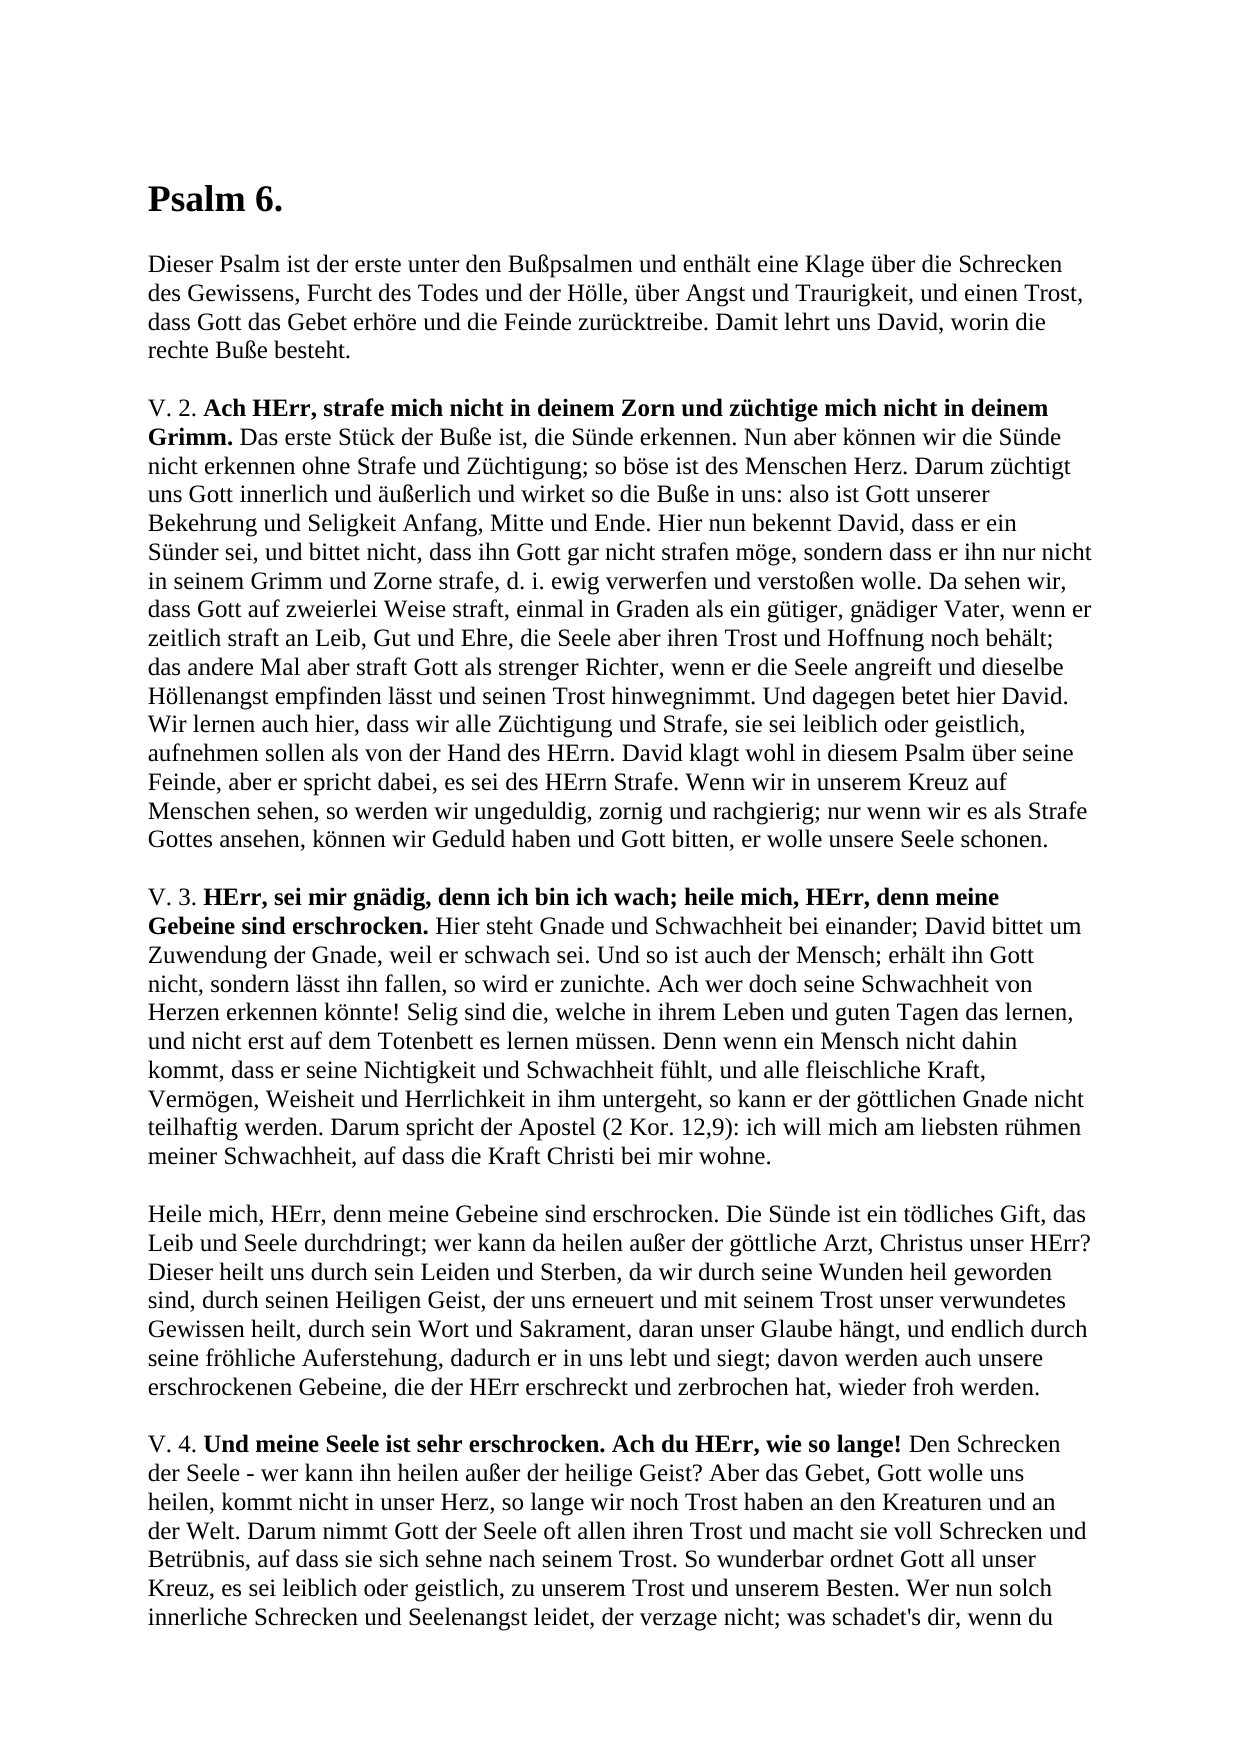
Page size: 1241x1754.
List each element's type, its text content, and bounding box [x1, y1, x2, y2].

text Heile mich, HErr, denn meine Gebeine sind erschrocken. Die Sünde ist ein tödliches Gift, das Leib und Seele durchdringt; wer kann da heilen außer der göttliche Arzt, Christus unser HErr? Dieser heilt uns durch sein Leiden und Sterben, da wir durch seine Wunden heil geworden sind, durch seinen Heiligen Geist, der uns erneuert und mit seinem Trost unser verwundetes Gewissen heilt, durch sein Wort und Sakrament, daran unser Glaube hängt, und endlich durch seine fröhliche Auferstehung, dadurch er in uns lebt und siegt; davon werden auch unsere erschrockenen Gebeine, die der HErr erschreckt und zerbrochen hat, wieder froh werden. [148, 1199, 1093, 1400]
subtitle Psalm 6. [148, 177, 1093, 220]
text V. 3. HErr, sei mir gnädig, denn ich bin ich wach; heile mich, HErr, denn meine Gebeine sind erschrocken. Hier steht Gnade und Schwachheit bei einander; David bittet um Zuwendung der Gnade, weil er schwach sei. Und so ist auch der Mensch; erhält ihn Gott nicht, sondern lässt ihn fallen, so wird er zunichte. Ach wer doch seine Schwachheit von Herzen erkennen könnte! Selig sind die, welche in ihrem Leben und guten Tagen das lernen, und nicht erst auf dem Totenbett es lernen müssen. Denn wenn ein Mensch nicht dahin kommt, dass er seine Nichtigkeit und Schwachheit fühlt, und alle fleischliche Kraft, Vermögen, Weisheit und Herrlichkeit in ihm untergeht, so kann er der göttlichen Gnade nicht teilhaftig werden. Darum spricht der Apostel (2 Kor. 12,9): ich will mich am liebsten rühmen meiner Schwachheit, auf dass die Kraft Christi bei mir wohne. [148, 882, 1093, 1170]
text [148, 1429, 1093, 1631]
text V. 2. Ach HErr, strafe mich nicht in deinem Zorn und züchtige mich nicht in deinem Grimm. Das erste Stück der Buße ist, die Sünde erkennen. Nun aber können wir die Sünde nicht erkennen ohne Strafe und Züchtigung; so böse ist des Menschen Herz. Darum züchtigt uns Gott innerlich und äußerlich und wirket so die Buße in uns: also ist Gott unserer Bekehrung und Seligkeit Anfang, Mitte und Ende. Hier nun bekennt David, dass er ein Sünder sei, und bittet nicht, dass ihn Gott gar nicht strafen möge, sondern dass er ihn nur nicht in seinem Grimm und Zorne strafe, d. i. ewig verwerfen und verstoßen wolle. Da sehen wir, dass Gott auf zweierlei Weise straft, einmal in Graden als ein gütiger, gnädiger Vater, wenn er zeitlich straft an Leib, Gut und Ehre, die Seele aber ihren Trost und Hoffnung noch behält; das andere Mal aber straft Gott als strenger Richter, wenn er die Seele angreift und dieselbe Höllenangst empfinden lässt und seinen Trost hinwegnimmt. Und dagegen betet hier David. Wir lernen auch hier, dass wir alle Züchtigung und Strafe, sie sei leiblich oder geistlich, aufnehmen sollen als von der Hand des HErrn. David klagt wohl in diesem Psalm über seine Feinde, aber er spricht dabei, es sei des HErrn Strafe. Wenn wir in unserem Kreuz auf Menschen sehen, so werden wir ungeduldig, zornig und rachgierig; nur wenn wir es als Strafe Gottes ansehen, können wir Geduld haben und Gott bitten, er wolle unsere Seele schonen. [148, 393, 1093, 853]
text Dieser Psalm ist der erste unter den Bußpsalmen und enthält eine Klage über die Schrecken des Gewissens, Furcht des Todes und der Hölle, über Angst und Traurigkeit, und einen Trost, dass Gott das Gebet erhöre und die Feinde zurücktreibe. Damit lehrt uns David, worin die rechte Buße besteht. [148, 249, 1093, 364]
